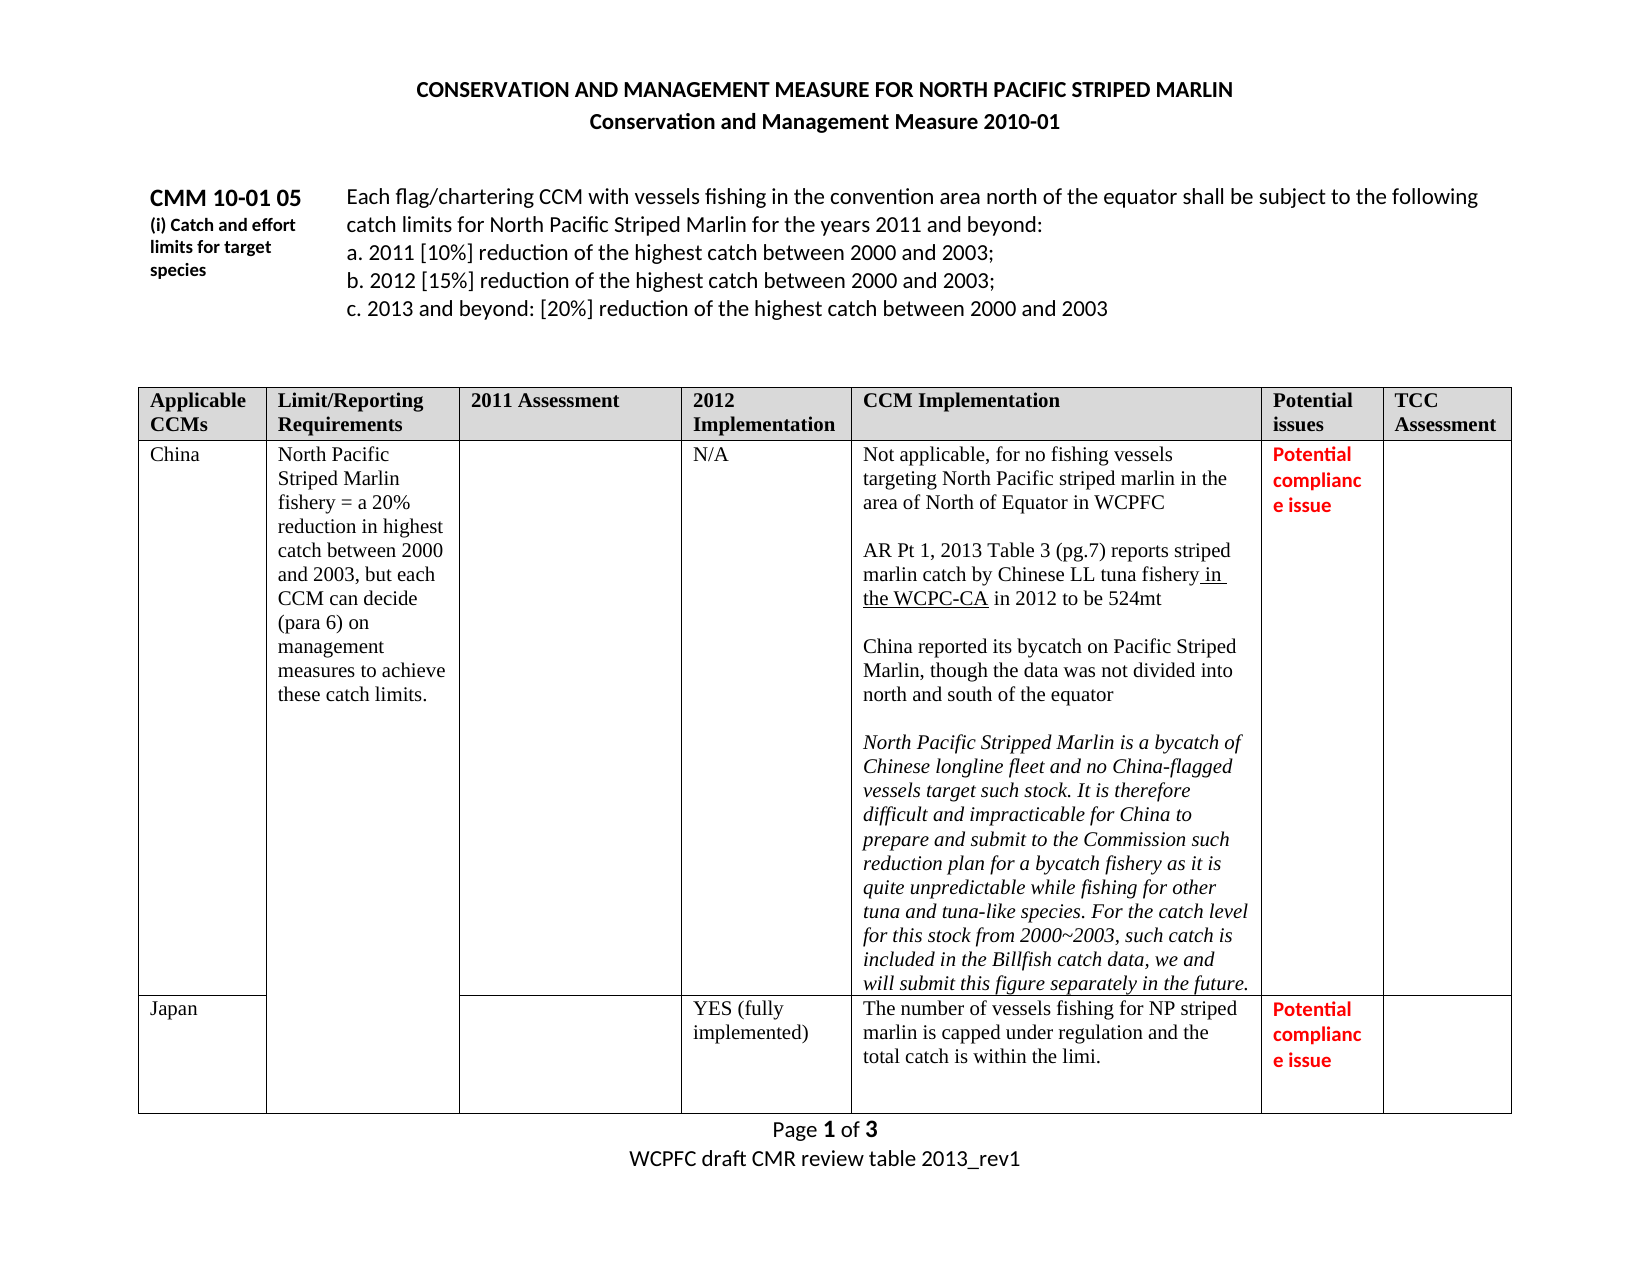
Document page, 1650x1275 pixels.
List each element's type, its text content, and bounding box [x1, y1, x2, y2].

table_cell Not applicable, for no fishing vessels targeting North Pacific striped marlin in the area of North of Equator in WCPFC AR Pt 1, 2013 Table 3 (pg.7) reports striped marlin catch by Chinese LL tuna fishery in the WCPC-CA in 2012 to be 524mt China reported its bycatch on Pacific Striped Marlin, though the data was not divided into north and south of the equator North Pacific Stripped Marlin is a bycatch of Chinese longline fleet and no China-flagged vessels target such stock. It is therefore difficult and impracticable for China to prepare and submit to the Commission such reduction plan for a bycatch fishery as it is quite unpredictable while fishing for other tuna and tuna-like species. For the catch level for this stock from 2000~2003, such catch is included in the Billfish catch data, we and will submit this figure separately in the future. [852, 441, 1261, 995]
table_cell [852, 996, 1261, 1112]
table_cell N/A [682, 441, 851, 995]
table_cell [460, 441, 681, 995]
table_cell Potential compliance issue [1262, 441, 1383, 995]
table_cell [1384, 996, 1511, 1112]
table_header 2011 Assessment [460, 388, 681, 440]
table_header CCM Implementation [852, 388, 1261, 440]
table_cell [460, 996, 681, 1112]
table_header Applicable CCMs [139, 388, 266, 440]
table_header TCC Assessment [1384, 388, 1511, 440]
table_header Potential issues [1262, 388, 1383, 440]
table_header Each flag/chartering CCM with vessels fishing in the convention area north of the equator shall be subject to the following catch limits for North Pacific Striped Marlin for the years 2011 and beyond: a. 2011 [10%] reduction of the highest catch between 2000 and 2003; b. 2012 [15%] reduction of the highest catch between 2000 and 2003; c. 2013 and beyond: [20%] reduction of the highest catch between 2000 and 2003 [335, 182, 1515, 334]
table_cell [1384, 441, 1511, 995]
table_cell YES (fully implemented) [682, 996, 851, 1112]
table_cell North Pacific Striped Marlin fishery = a 20% reduction in highest catch between 2000 and 2003, but each CCM can decide (para 6) on management measures to achieve these catch limits. [267, 441, 459, 1112]
table_cell Potential compliance issue [1262, 996, 1383, 1112]
table_header Limit/Reporting Requirements [267, 388, 459, 440]
table_header 2012 Implementation [682, 388, 851, 440]
table_header CMM 10-01 05 (i) Catch and effort limits for target species [139, 182, 335, 334]
table_cell China [139, 441, 266, 995]
table_cell Japan [139, 996, 266, 1112]
